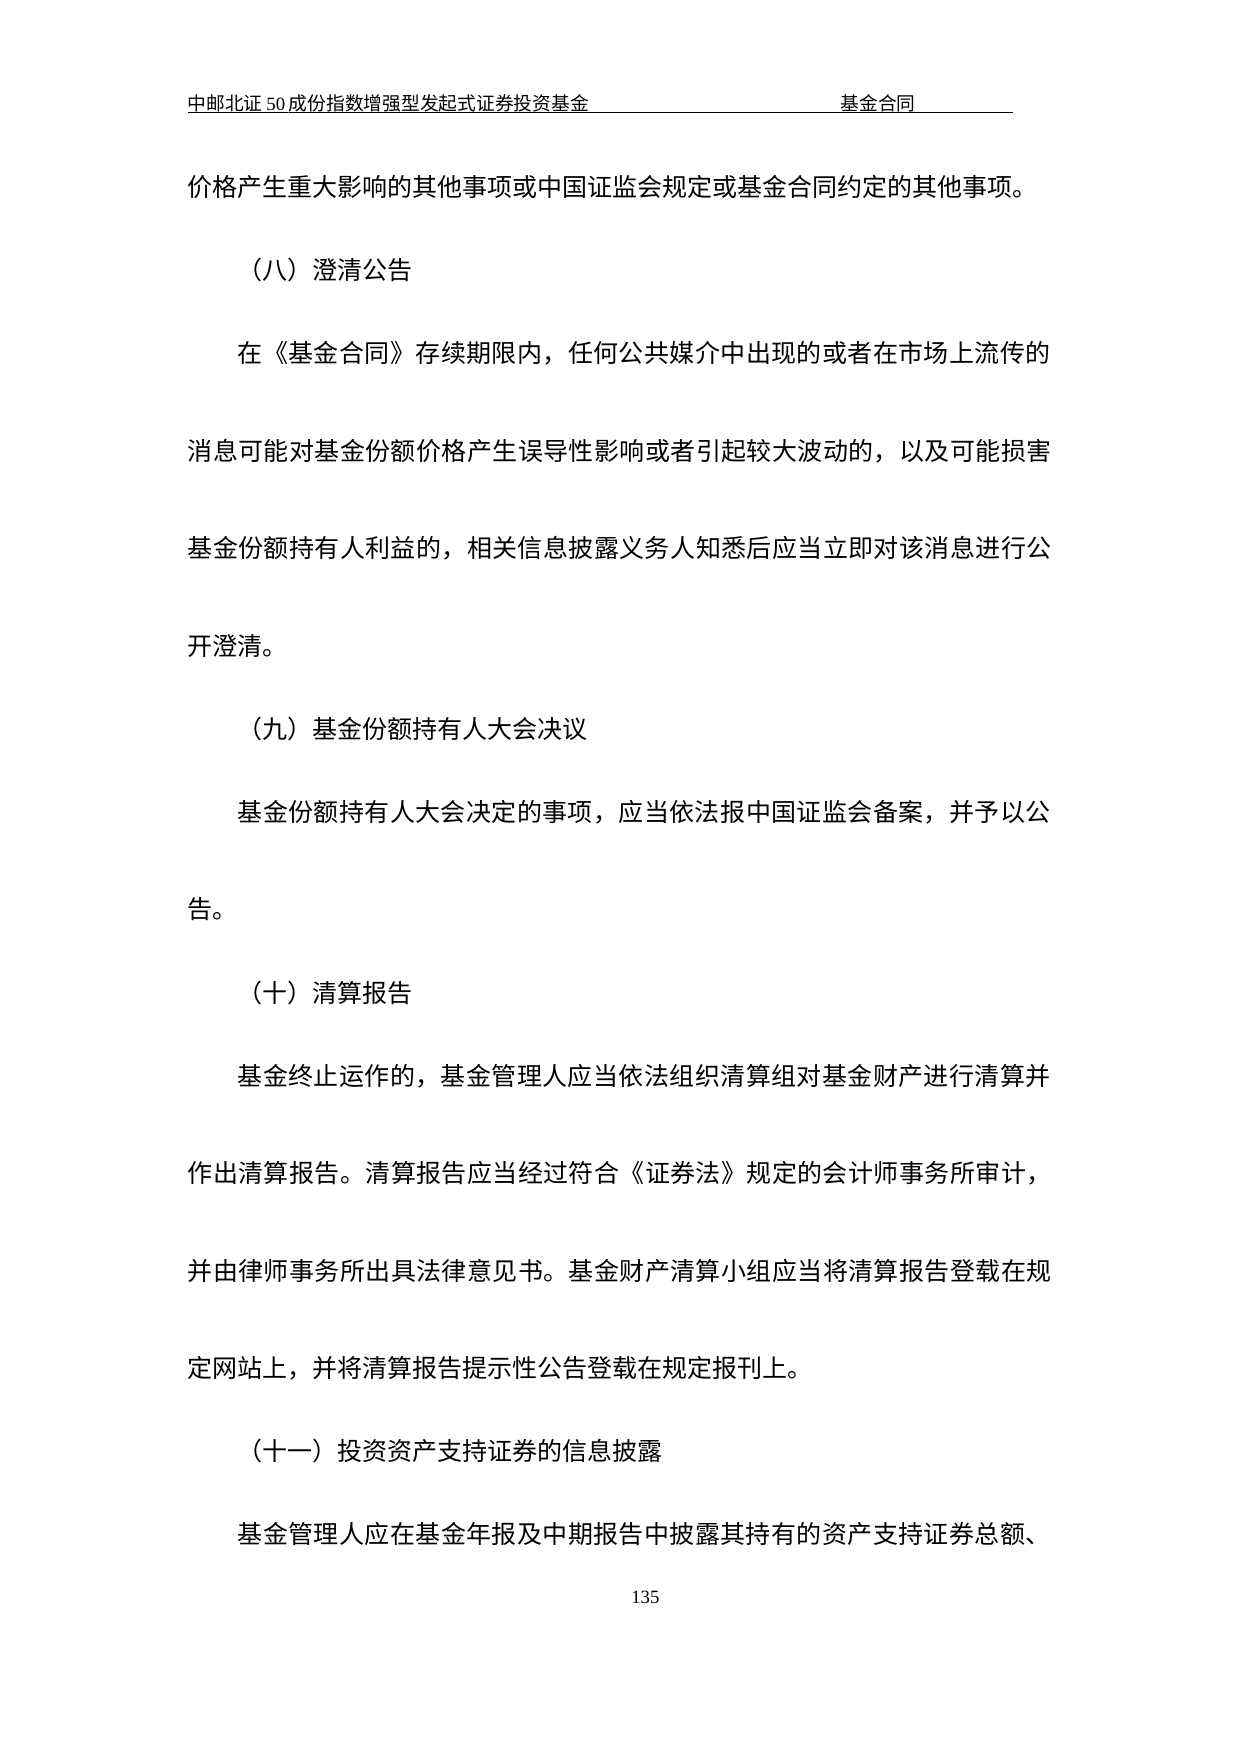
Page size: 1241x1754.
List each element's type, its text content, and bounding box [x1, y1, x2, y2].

text （十一）投资资产支持证券的信息披露 [187, 1417, 1053, 1482]
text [187, 153, 1053, 218]
text 基金终止运作的，基金管理人应当依法组织清算组对基金财产进行清算并作出清算报告。清算报告应当经过符合《证券法》规定的会计师事务所审计，并由律师事务所出具法律意见书。基金财产清算小组应当将清算报告登载在规定网站上，并将清算报告提示性公告登载在规定报刊上。 [187, 1042, 1053, 1399]
text 在《基金合同》存续期限内，任何公共媒介中出现的或者在市场上流传的消息可能对基金份额价格产生误导性影响或者引起较大波动的，以及可能损害基金份额持有人利益的，相关信息披露义务人知悉后应当立即对该消息进行公开澄清。 [187, 319, 1053, 677]
text （八）澄清公告 [187, 236, 1053, 301]
text 基金份额持有人大会决定的事项，应当依法报中国证监会备案，并予以公告。 [187, 778, 1053, 941]
text （十）清算报告 [187, 959, 1053, 1024]
text （九）基金份额持有人大会决议 [187, 695, 1053, 760]
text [187, 1501, 1053, 1566]
